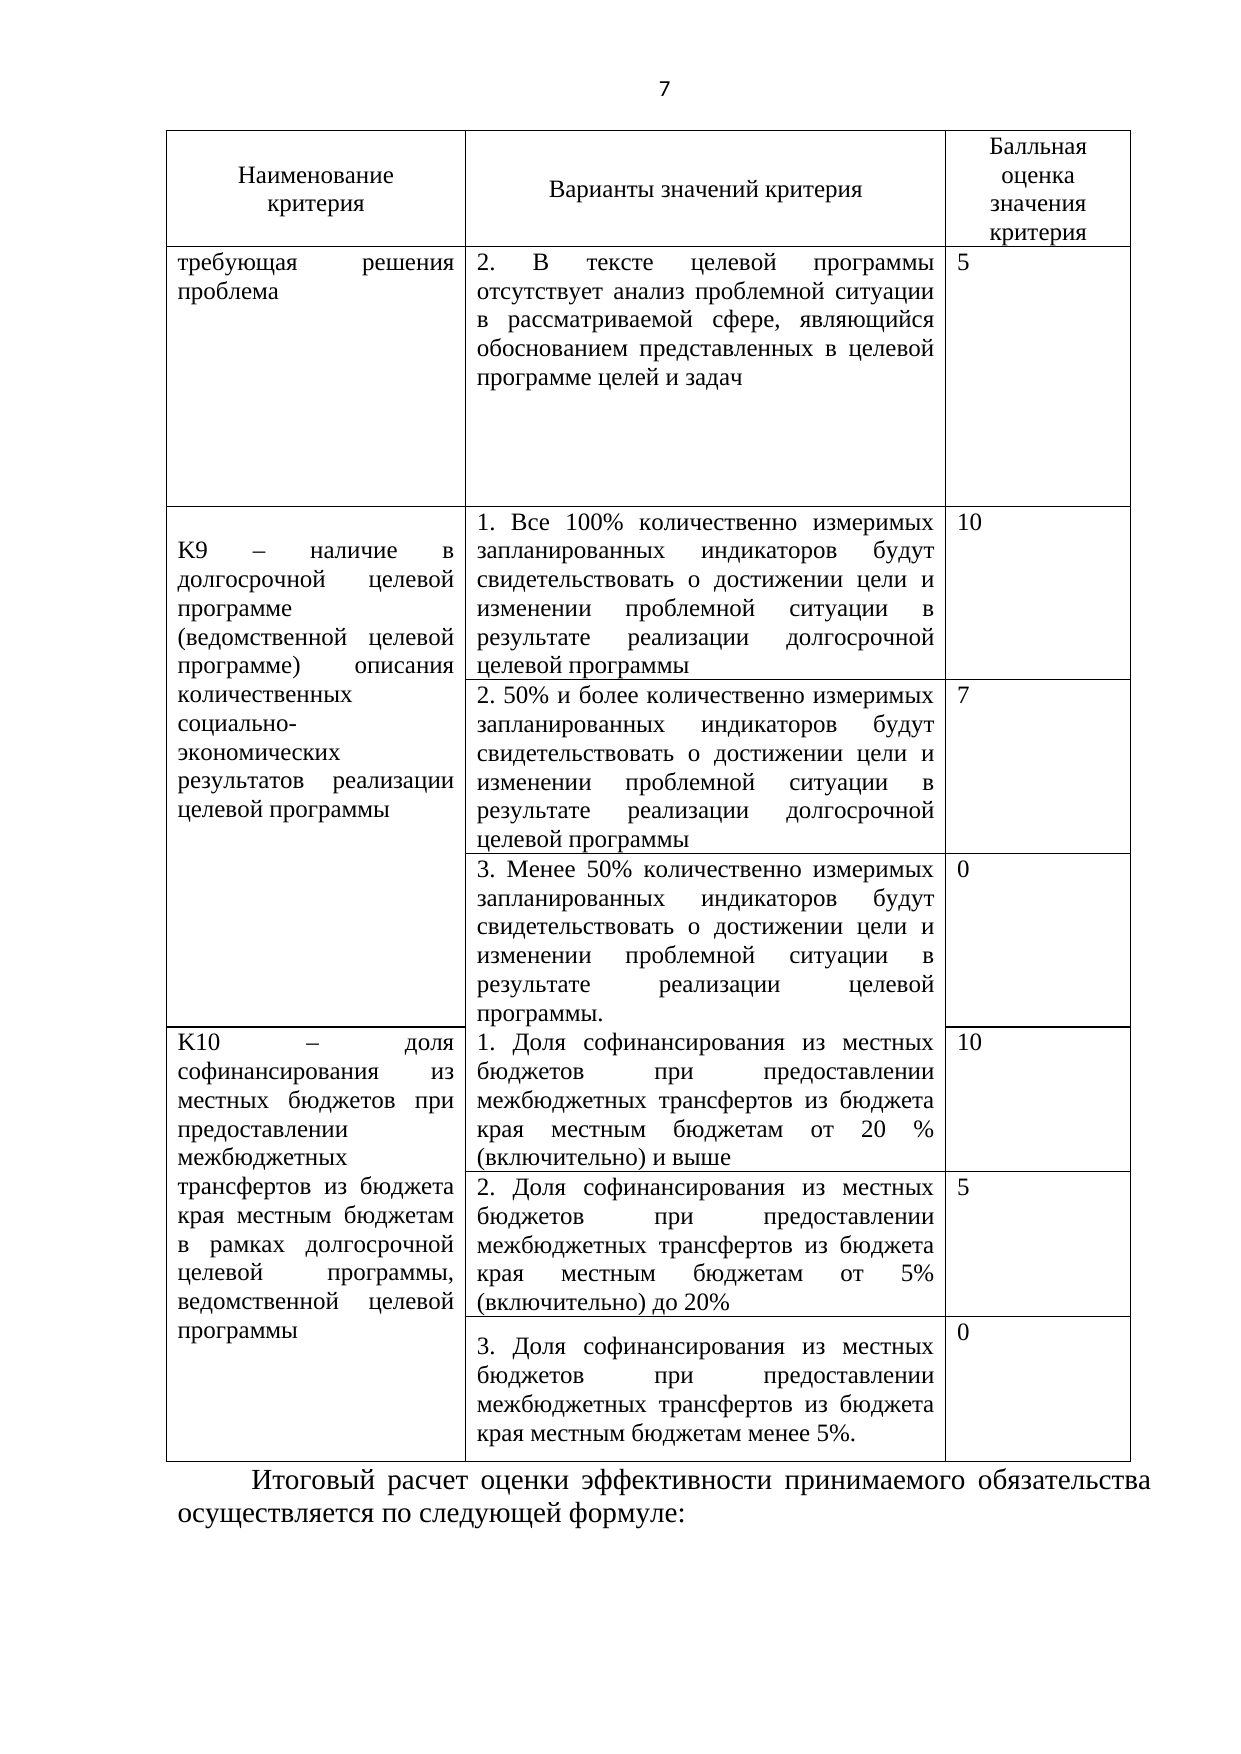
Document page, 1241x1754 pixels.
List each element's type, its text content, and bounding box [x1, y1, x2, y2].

table_cell 10 [946, 507, 1130, 679]
table_cell 1. Все 100% количественно измеримых запланированных индикаторов будут свидетельствовать о достижении цели и изменении проблемной ситуации в результате реализации долгосрочной целевой программы [466, 507, 945, 679]
table_header Балльная оценка значения критерия [946, 131, 1130, 246]
table_cell K10 – доля софинансирования из местных бюджетов при предоставлении межбюджетных трансфертов из бюджета края местным бюджетам в рамках долгосрочной целевой программы, ведомственной целевой программы [167, 1028, 465, 1461]
table_cell 7 [946, 680, 1130, 853]
table_cell 1. Доля софинансирования из местных бюджетов при предоставлении межбюджетных трансфертов из бюджета края местным бюджетам от 20 % (включительно) и выше [466, 1026, 945, 1171]
table_header Наименование критерия [167, 131, 465, 246]
table_cell 3. Менее 50% количественно измеримых запланированных индикаторов будут свидетельствовать о достижении цели и изменении проблемной ситуации в результате реализации целевой программы. [466, 854, 945, 1026]
table_cell 10 [946, 1028, 1130, 1171]
table_cell 3. Доля софинансирования из местных бюджетов при предоставлении межбюджетных трансфертов из бюджета края местным бюджетам менее 5%. [466, 1317, 945, 1461]
text Итоговый расчет оценки эффективности принимаемого обязательства осуществляется по следующей формуле: [177, 1462, 1152, 1529]
table_header Варианты значений критерия [466, 131, 945, 246]
table_cell 2. Доля софинансирования из местных бюджетов при предоставлении межбюджетных трансфертов из бюджета края местным бюджетам от 5% (включительно) до 20% [466, 1172, 945, 1316]
table_cell K9 – наличие в долгосрочной целевой программе (ведомственной целевой программе) описания количественных социально-экономических результатов реализации целевой программы [167, 507, 465, 1026]
table_cell 2. В тексте целевой программы отсутствует анализ проблемной ситуации в рассматриваемой сфере, являющийся обоснованием представленных в целевой программе целей и задач [466, 247, 945, 506]
table_cell 5 [946, 247, 1130, 506]
table_cell 0 [946, 854, 1130, 1026]
table_cell 0 [946, 1317, 1130, 1461]
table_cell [167, 247, 465, 506]
table_cell 2. 50% и более количественно измеримых запланированных индикаторов будут свидетельствовать о достижении цели и изменении проблемной ситуации в результате реализации долгосрочной целевой программы [466, 680, 945, 853]
table_cell 5 [946, 1172, 1130, 1316]
